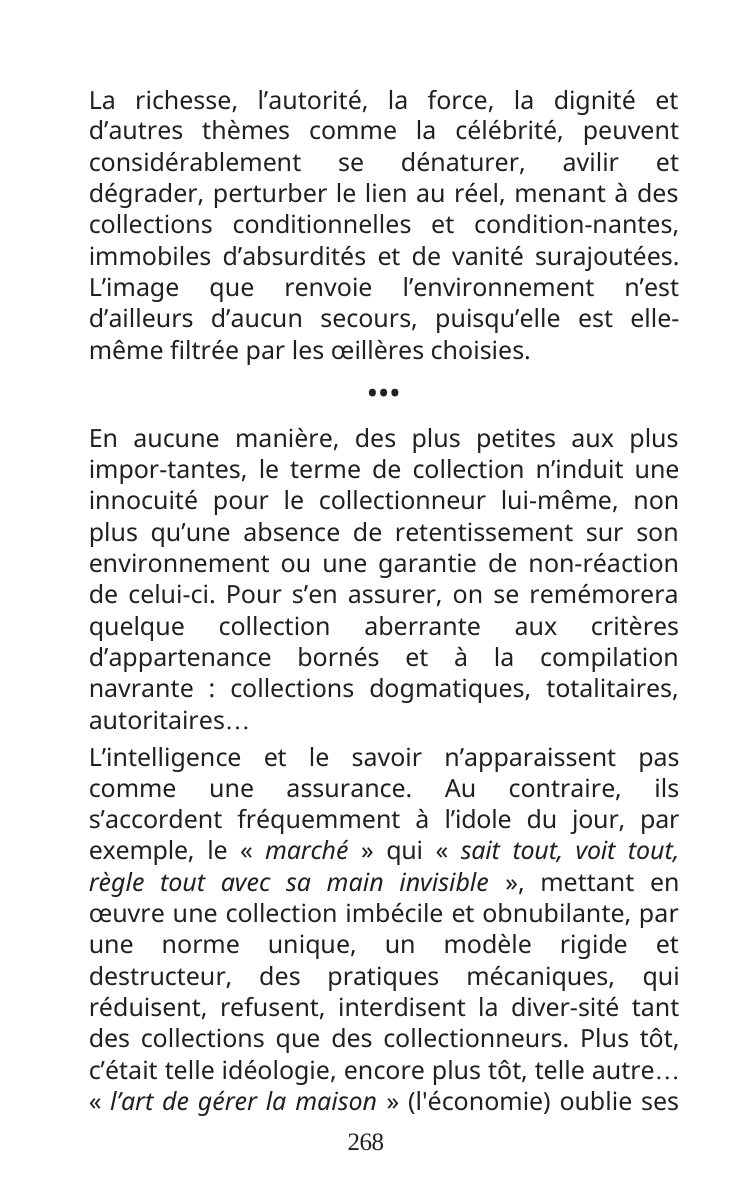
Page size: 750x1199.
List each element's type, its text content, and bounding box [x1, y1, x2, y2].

text La richesse, l’autorité, la force, la dignité et d’autres thèmes comme la célébrité, peuvent considérablement se dénaturer, avilir et dégrader, perturber le lien au réel, menant à des collections conditionnelles et condition-nantes, immobiles d’absurdités et de vanité surajoutées. L’image que renvoie l’environnement n’est d’ailleurs d’aucun secours, puisqu’elle est elle-même filtrée par les œillères choisies. [88, 84, 679, 367]
text En aucune manière, des plus petites aux plus impor-tantes, le terme de collection n’induit une innocuité pour le collectionneur lui-même, non plus qu’une absence de retentissement sur son environnement ou une garantie de non-réaction de celui-ci. Pour s’en assurer, on se remémorera quelque collection aberrante aux critères d’appartenance bornés et à la compilation navrante : collections dogmatiques, totalitaires, autoritaires… [88, 423, 679, 736]
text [88, 742, 679, 1118]
text ••• [55, 371, 712, 413]
